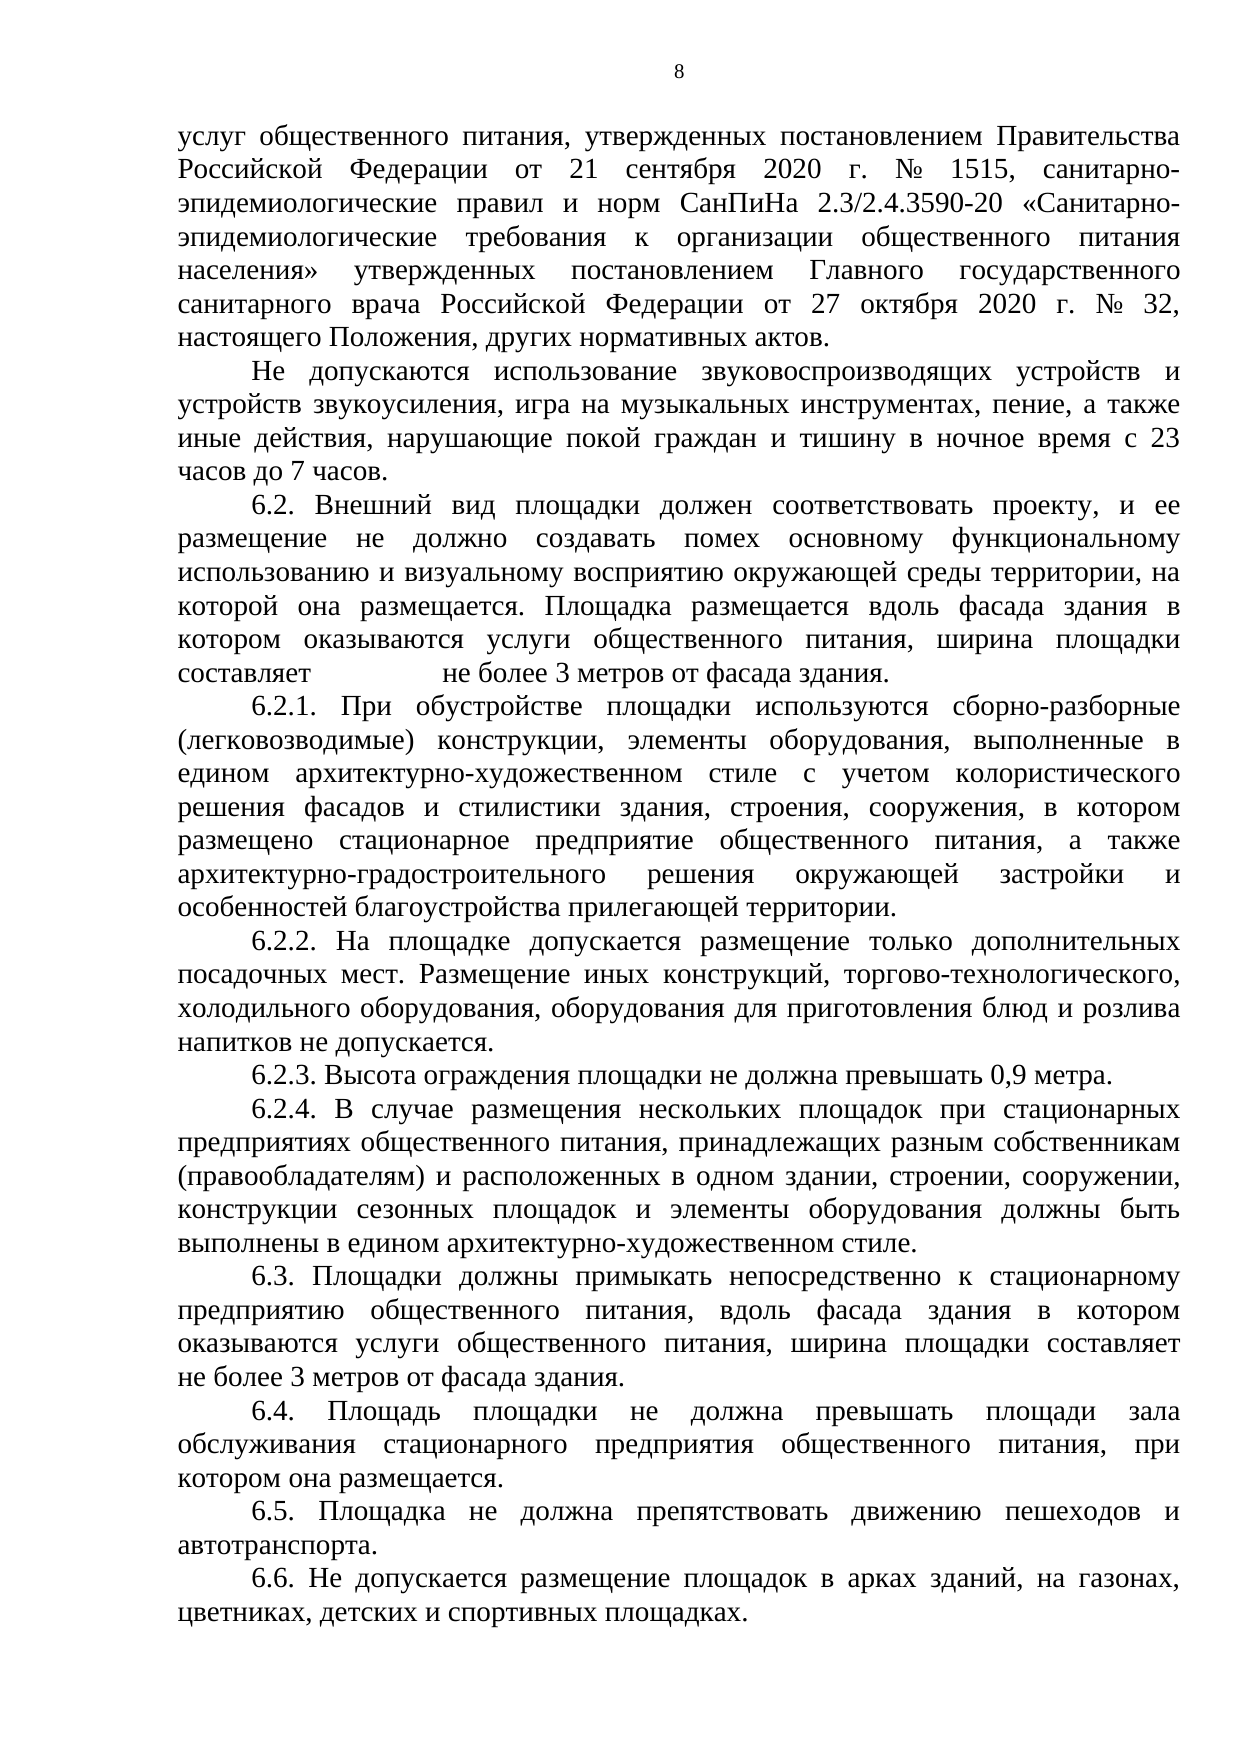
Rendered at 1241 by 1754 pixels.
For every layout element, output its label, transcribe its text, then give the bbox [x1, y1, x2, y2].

text 6.2.1. При обустройстве площадки используются сборно-разборные (легковозводимые) конструкции, элементы оборудования, выполненные в едином архитектурно-художественном стиле с учетом колористического решения фасадов и стилистики здания, строения, сооружения, в котором размещено стационарное предприятие общественного питания, а также архитектурно-градостроительного решения окружающей застройки и особенностей благоустройства прилегающей территории. [177, 688, 1181, 923]
text Не допускаются использование звуковоспроизводящих устройств и устройств звукоусиления, игра на музыкальных инструментах, пение, а также иные действия, нарушающие покой граждан и тишину в ночное время с 23 часов до 7 часов. [177, 353, 1181, 487]
text 6.2. Внешний вид площадки должен соответствовать проекту, и ее размещение не должно создавать помех основному функциональному использованию и визуальному восприятию окружающей среды территории, на которой она размещается. Площадка размещается вдоль фасада здания в котором оказываются услуги общественного питания, ширина площадки составляет не более 3 метров от фасада здания. [177, 487, 1181, 688]
text 6.6. Не допускается размещение площадок в арках зданий, на газонах, цветниках, детских и спортивных площадках. [177, 1560, 1181, 1627]
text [177, 118, 1181, 353]
text 6.2.2. На площадке допускается размещение только дополнительных посадочных мест. Размещение иных конструкций, торгово-технологического, холодильного оборудования, оборудования для приготовления блюд и розлива напитков не допускается. [177, 923, 1181, 1057]
text 6.3. Площадки должны примыкать непосредственно к стационарному предприятию общественного питания, вдоль фасада здания в котором оказываются услуги общественного питания, ширина площадки составляет не более 3 метров от фасада здания. [177, 1258, 1181, 1393]
text 6.5. Площадка не должна препятствовать движению пешеходов и автотранспорта. [177, 1493, 1181, 1560]
text 6.4. Площадь площадки не должна превышать площади зала обслуживания стационарного предприятия общественного питания, при котором она размещается. [177, 1393, 1181, 1493]
text 6.2.3. Высота ограждения площадки не должна превышать 0,9 метра. [177, 1057, 1181, 1091]
text 6.2.4. В случае размещения нескольких площадок при стационарных предприятиях общественного питания, принадлежащих разным собственникам (правообладателям) и расположенных в одном здании, строении, сооружении, конструкции сезонных площадок и элементы оборудования должны быть выполнены в едином архитектурно-художественном стиле. [177, 1091, 1181, 1258]
